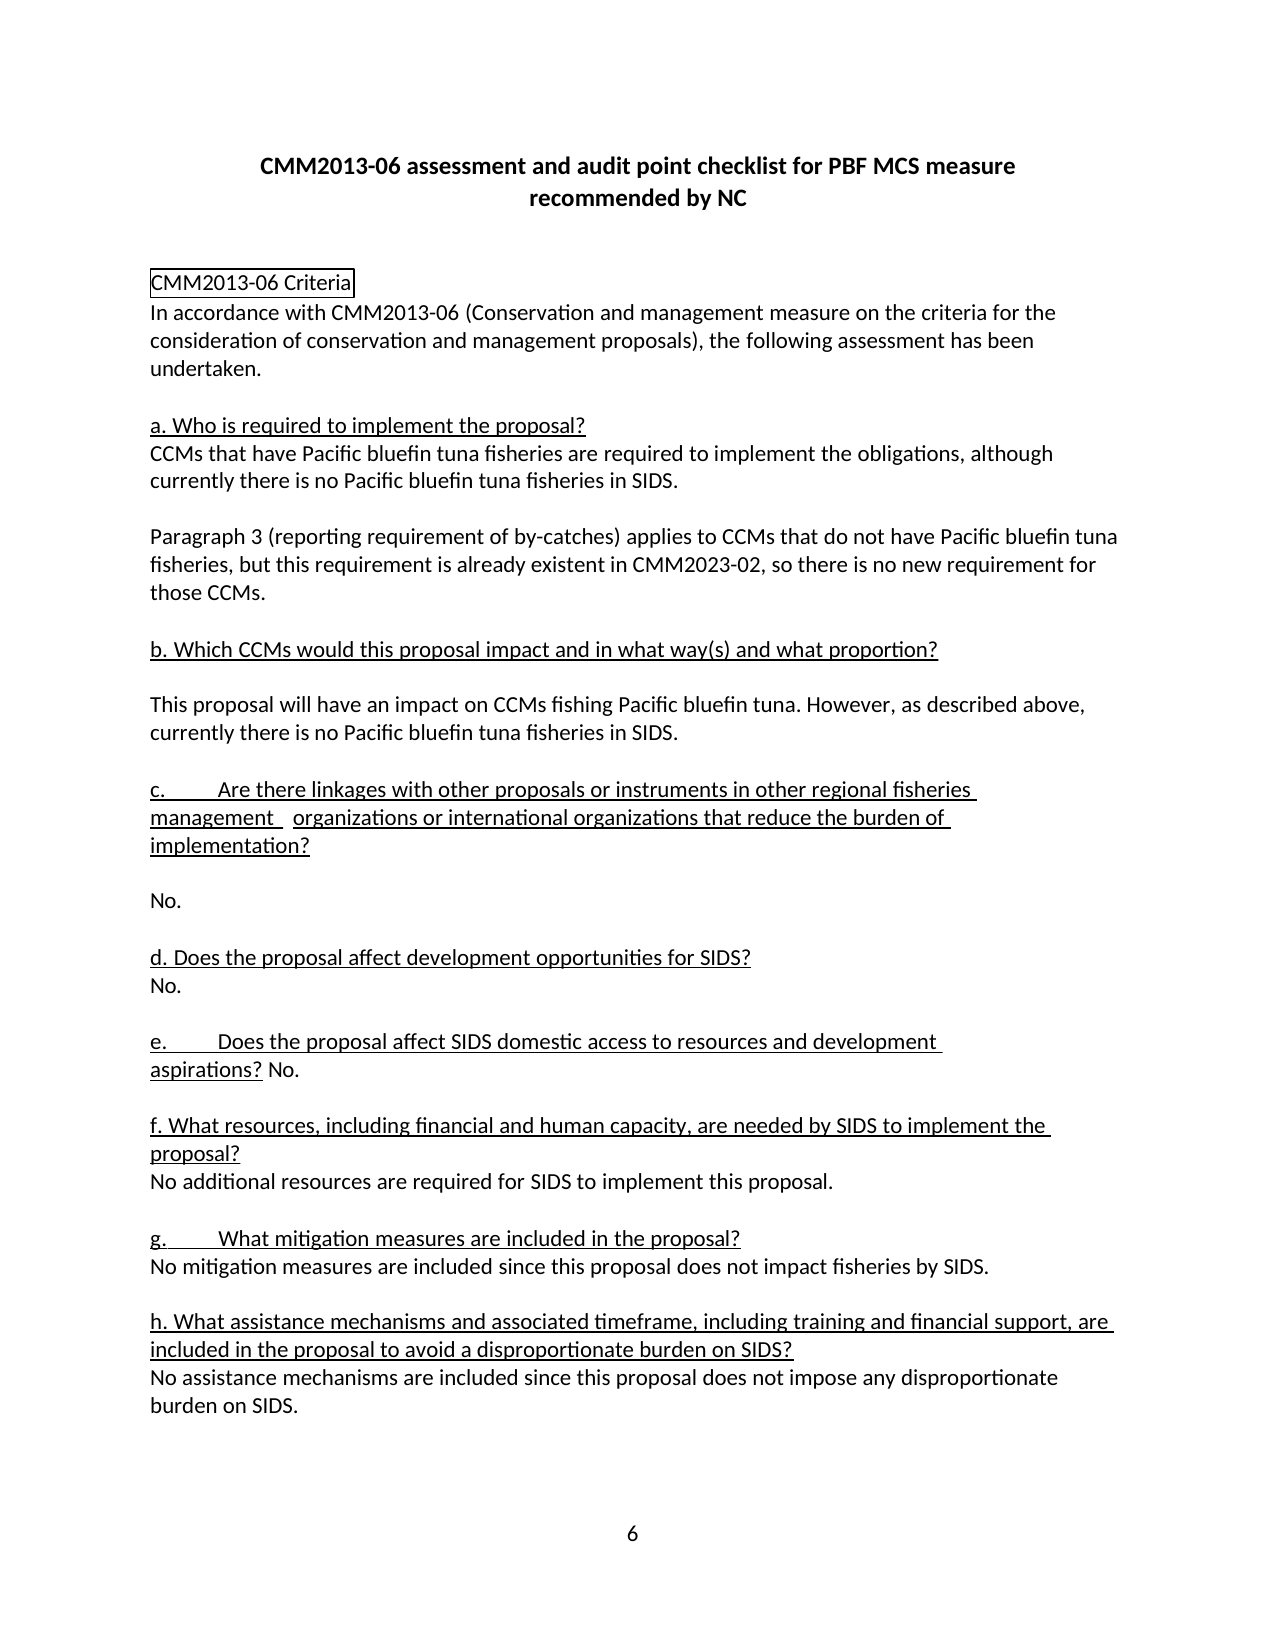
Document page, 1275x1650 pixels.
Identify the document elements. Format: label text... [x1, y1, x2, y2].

list Who is required to implement the proposal? [150, 411, 1142, 439]
text No. [150, 887, 1142, 914]
text CCMs that have Pacific bluefin tuna fisheries are required to implement the obligations, although currently there is no Pacific bluefin tuna fisheries in SIDS. [150, 440, 1123, 494]
text No assistance mechanisms are included since this proposal does not impose any disproportionate burden on SIDS. [150, 1363, 1113, 1419]
text recommended by NC [155, 183, 1121, 213]
list What mitigation measures are included in the proposal? [150, 1224, 1142, 1252]
text No additional resources are required for SIDS to implement this proposal. [150, 1167, 1142, 1195]
text Paragraph 3 (reporting requirement of by-catches) applies to CCMs that do not have Pacific bluefin tuna fisheries, but this requirement is already existent in CMM2023-02, so there is no new requirement for those CCMs. [150, 522, 1142, 607]
text No mitigation measures are included since this proposal does not impact fisheries by SIDS. [150, 1252, 1142, 1280]
text In accordance with CMM2013-06 (Conservation and management measure on the criteria for the consideration of conservation and management proposals), the following assessment has been undertaken. [150, 266, 1142, 382]
list What resources, including financial and human capacity, are needed by SIDS to implement the proposal? [150, 1111, 1057, 1167]
text This proposal will have an impact on CCMs fishing Pacific bluefin tuna. However, as described above, currently there is no Pacific bluefin tuna fisheries in SIDS. [150, 691, 1142, 747]
list Which CCMs would this proposal impact and in what way(s) and what proportion? [150, 635, 1142, 663]
list Does the proposal affect development opportunities for SIDS? No. [150, 943, 752, 999]
list Does the proposal affect SIDS domestic access to resources and development aspirations? No. [150, 1027, 1012, 1083]
list What assistance mechanisms and associated timeframe, including training and financial support, are included in the proposal to avoid a disproportionate burden on SIDS? [150, 1307, 1121, 1363]
text CMM2013-06 assessment and audit point checklist for PBF MCS measure [155, 150, 1121, 180]
list Are there linkages with other proposals or instruments in other regional fisheries management organizations or international organizations that reduce the burden of implementation? [150, 775, 1066, 859]
